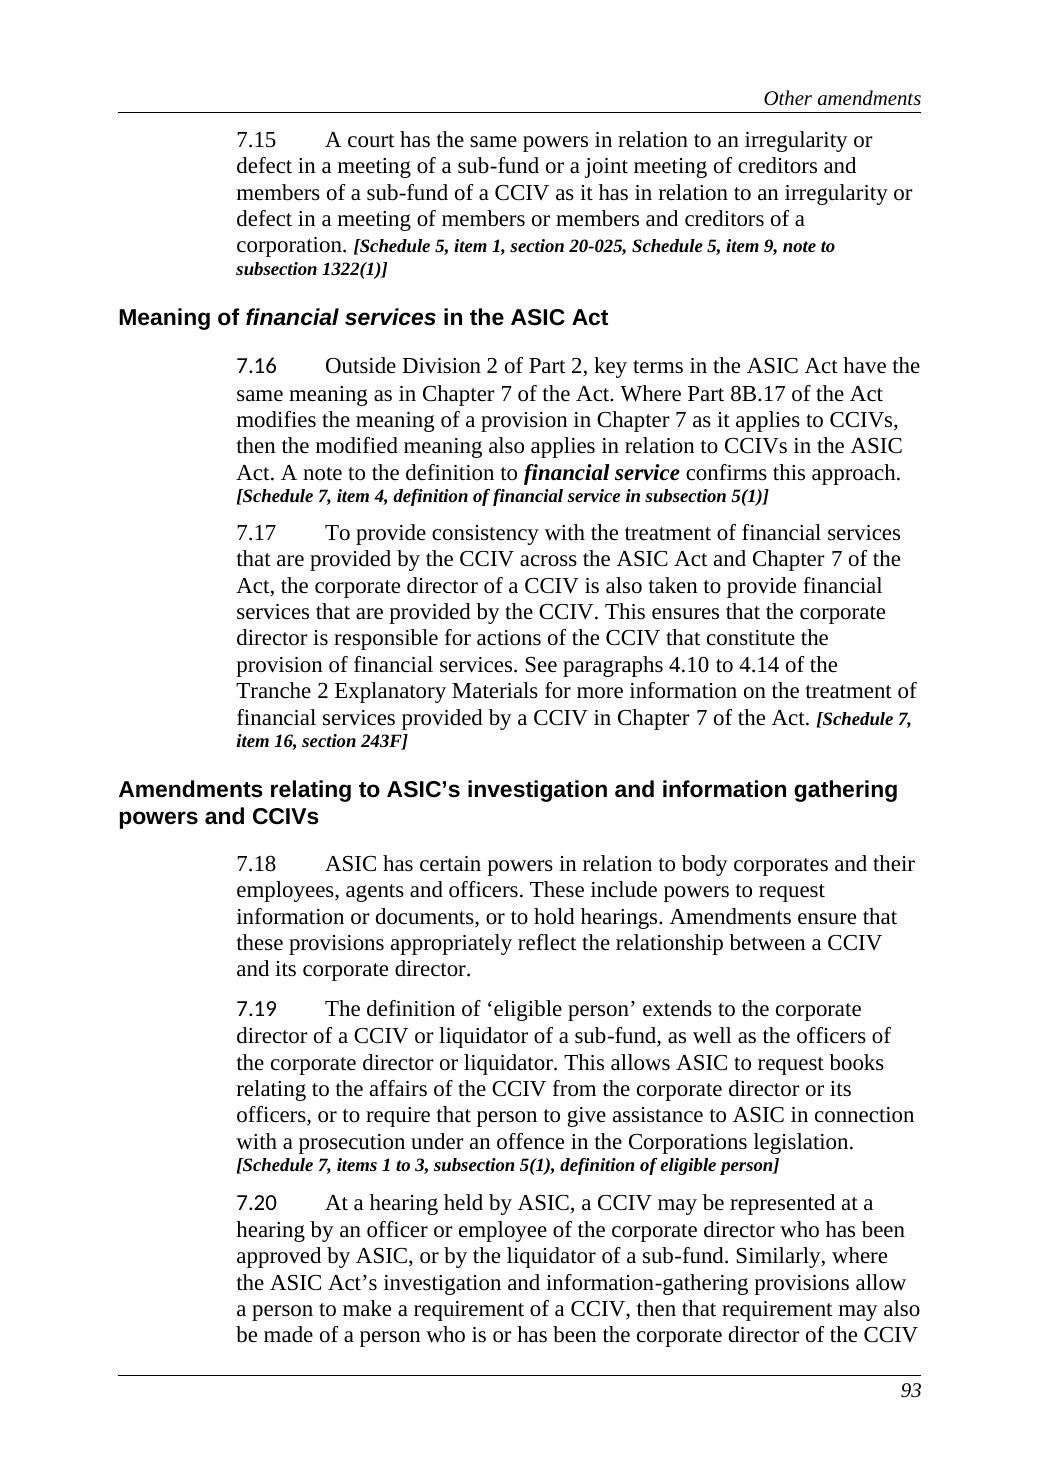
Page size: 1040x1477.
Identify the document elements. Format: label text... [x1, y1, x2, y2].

text ASIC has certain powers in relation to body corporates and their employees, agents and officers. These include powers to request information or documents, or to hold hearings. Amendments ensure that these provisions appropriately reflect the relationship between a CCIV and its corporate director. [236, 850, 921, 982]
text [236, 1188, 921, 1348]
subtitle Meaning of financial services in the ASIC Act [118, 304, 921, 331]
text The definition of ‘eligible person’ extends to the corporate director of a CCIV or liquidator of a sub-fund, as well as the officers of the corporate director or liquidator. This allows ASIC to request books relating to the affairs of the CCIV from the corporate director or its officers, or to require that person to give assistance to ASIC in connection with a prosecution under an offence in the Corporations legislation. [Schedule 7, items 1 to 3, subsection 5(1), definition of eligible person] [236, 994, 921, 1176]
text A court has the same powers in relation to an irregularity or defect in a meeting of a sub-fund or a joint meeting of creditors and members of a sub-fund of a CCIV as it has in relation to an irregularity or defect in a meeting of members or members and creditors of a corporation. [Schedule 5, item 1, section 20-025, Schedule 5, item 9, note to subsection 1322(1)] [236, 126, 921, 279]
text Outside Division 2 of Part 2, key terms in the ASIC Act have the same meaning as in Chapter 7 of the Act. Where Part 8B.17 of the Act modifies the meaning of a provision in Chapter 7 as it applies to CCIVs, then the modified meaning also applies in relation to CCIVs in the ASIC Act. A note to the definition to financial service confirms this approach. [Schedule 7, item 4, definition of financial service in subsection 5(1)] [236, 352, 921, 507]
subtitle Amendments relating to ASIC’s investigation and information gathering powers and CCIVs [118, 776, 921, 829]
text To provide consistency with the treatment of financial services that are provided by the CCIV across the ASIC Act and Chapter 7 of the Act, the corporate director of a CCIV is also taken to provide financial services that are provided by the CCIV. This ensures that the corporate director is responsible for actions of the CCIV that constitute the provision of financial services. See paragraphs 4.10 to 4.14 of the Tranche 2 Explanatory Materials for more information on the treatment of financial services provided by a CCIV in Chapter 7 of the Act. [Schedule 7, item 16, section 243F] [236, 519, 921, 751]
